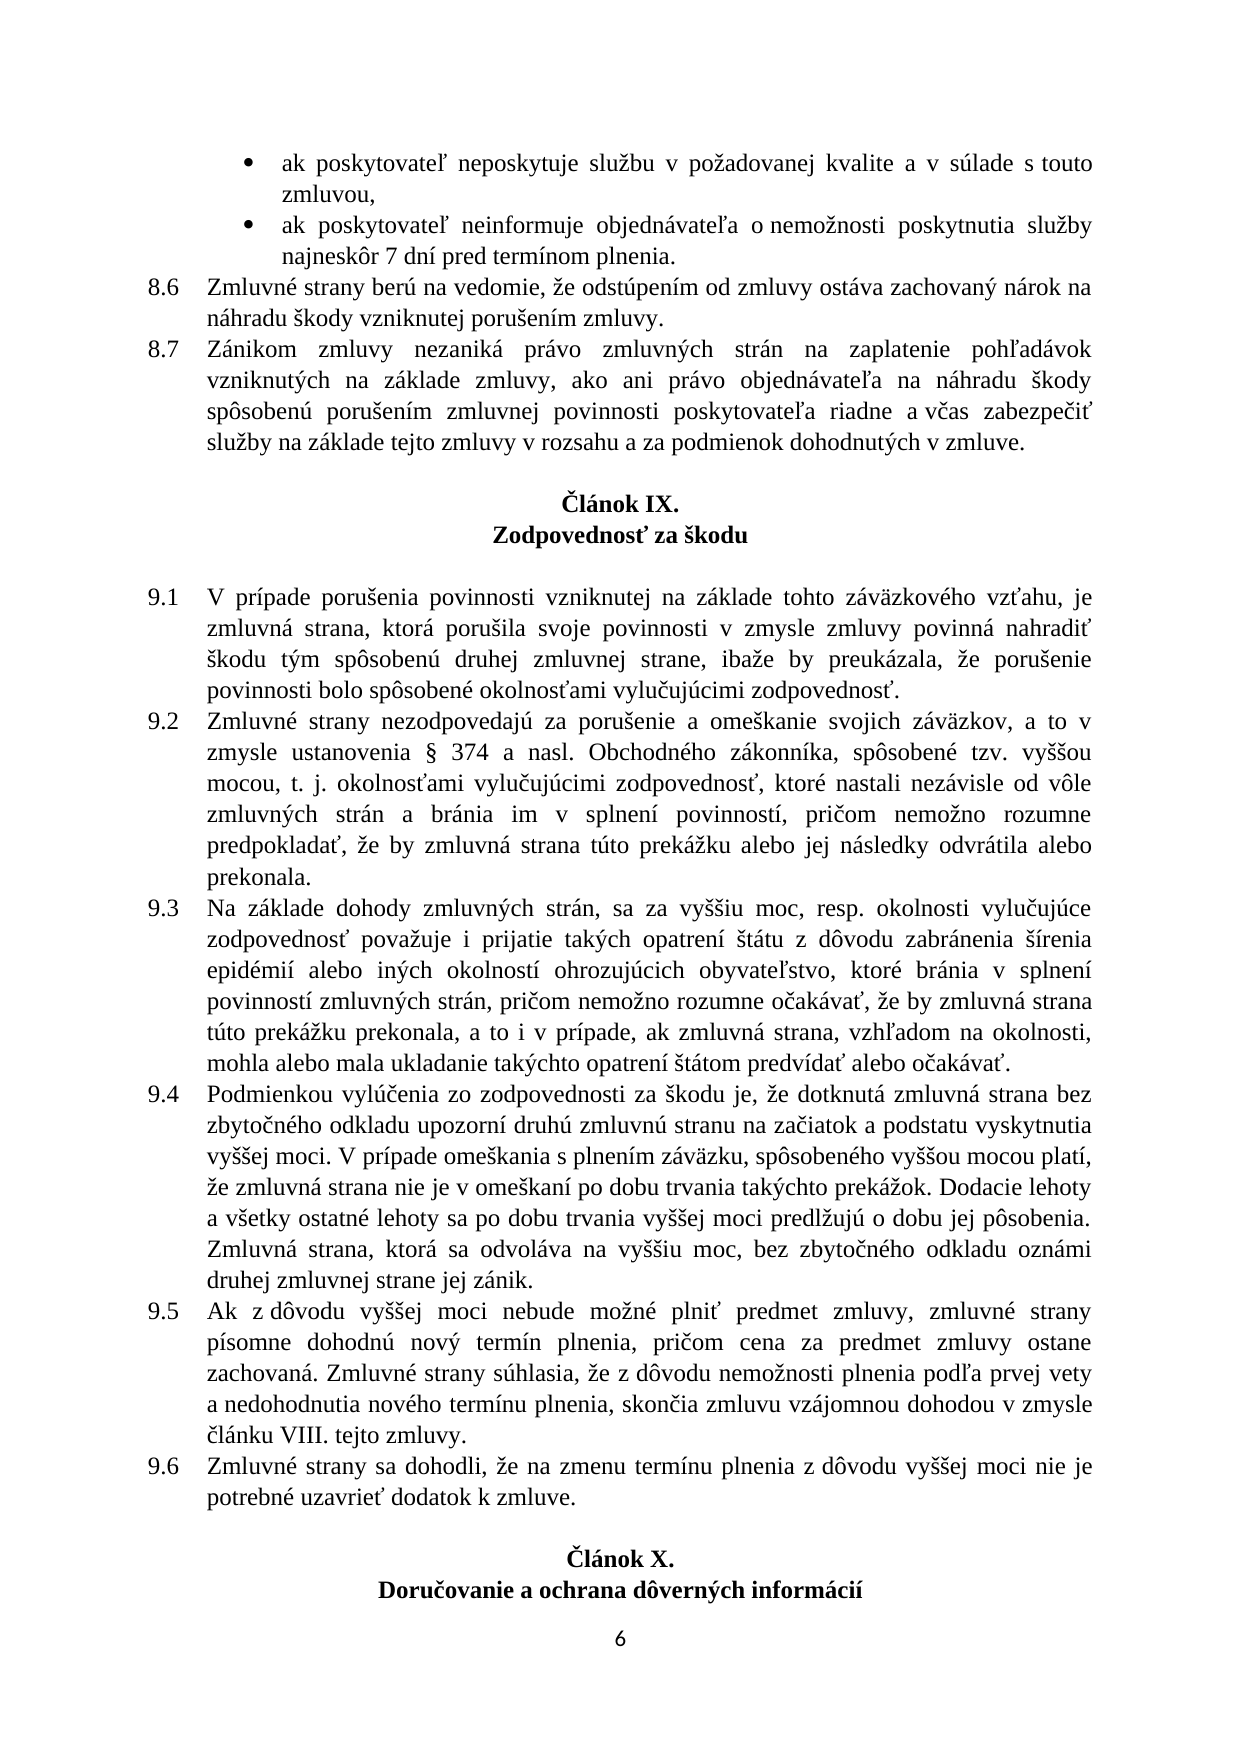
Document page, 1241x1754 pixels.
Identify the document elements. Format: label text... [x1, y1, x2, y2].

list Zmluvné strany nezodpovedajú za porušenie a omeškanie svojich záväzkov, a to v zmysle ustanovenia § 374 a nasl. Obchodného zákonníka, spôsobené tzv. vyššou mocou, t. j. okolnosťami vylučujúcimi zodpovednosť, ktoré nastali nezávisle od vôle zmluvných strán a bránia im v splnení povinností, pričom nemožno rozumne predpokladať, že by zmluvná strana túto prekážku alebo jej následky odvrátila alebo prekonala. [148, 706, 1093, 890]
text Zodpovednosť za škodu [148, 520, 1093, 549]
text Článok IX. [148, 489, 1093, 518]
text Doručovanie a ochrana dôverných informácií [148, 1576, 1093, 1604]
list ak poskytovateľ neinformuje objednávateľa o nemožnosti poskytnutia služby najneskôr 7 dní pred termínom plnenia. [244, 210, 1093, 269]
list Zmluvné strany sa dohodli, že na zmenu termínu plnenia z dôvodu vyššej moci nie je potrebné uzavrieť dodatok k zmluve. [148, 1451, 1093, 1511]
list Zmluvné strany berú na vedomie, že odstúpením od zmluvy ostáva zachovaný nárok na náhradu škody vzniknutej porušením zmluvy. [148, 272, 1093, 332]
list V prípade porušenia povinnosti vzniknutej na základe tohto záväzkového vzťahu, je zmluvná strana, ktorá porušila svoje povinnosti v zmysle zmluvy povinná nahradiť škodu tým spôsobenú druhej zmluvnej strane, ibaže by preukázala, že porušenie povinnosti bolo spôsobené okolnosťami vylučujúcimi zodpovednosť. [148, 582, 1093, 704]
list Ak z dôvodu vyššej moci nebude možné plniť predmet zmluvy, zmluvné strany písomne dohodnú nový termín plnenia, pričom cena za predmet zmluvy ostane zachovaná. Zmluvné strany súhlasia, že z dôvodu nemožnosti plnenia podľa prvej vety a nedohodnutia nového termínu plnenia, skončia zmluvu vzájomnou dohodou v zmysle článku VIII. tejto zmluvy. [148, 1296, 1093, 1449]
list Na základe dohody zmluvných strán, sa za vyššiu moc, resp. okolnosti vylučujúce zodpovednosť považuje i prijatie takých opatrení štátu z dôvodu zabránenia šírenia epidémií alebo iných okolností ohrozujúcich obyvateľstvo, ktoré bránia v splnení povinností zmluvných strán, pričom nemožno rozumne očakávať, že by zmluvná strana túto prekážku prekonala, a to i v prípade, ak zmluvná strana, vzhľadom na okolnosti, mohla alebo mala ukladanie takýchto opatrení štátom predvídať alebo očakávať. [148, 893, 1093, 1077]
list Zánikom zmluvy nezaniká právo zmluvných strán na zaplatenie pohľadávok vzniknutých na základe zmluvy, ako ani právo objednávateľa na náhradu škody spôsobenú porušením zmluvnej povinnosti poskytovateľa riadne a včas zabezpečiť služby na základe tejto zmluvy v rozsahu a za podmienok dohodnutých v zmluve. [148, 334, 1093, 456]
list ak poskytovateľ neposkytuje službu v požadovanej kvalite a v súlade s touto zmluvou, [244, 148, 1093, 207]
list Podmienkou vylúčenia zo zodpovednosti za škodu je, že dotknutá zmluvná strana bez zbytočného odkladu upozorní druhú zmluvnú stranu na začiatok a podstatu vyskytnutia vyššej moci. V prípade omeškania s plnením záväzku, spôsobeného vyššou mocou platí, že zmluvná strana nie je v omeškaní po dobu trvania takýchto prekážok. Dodacie lehoty a všetky ostatné lehoty sa po dobu trvania vyššej moci predlžujú o dobu jej pôsobenia. Zmluvná strana, ktorá sa odvoláva na vyššiu moc, bez zbytočného odkladu oznámi druhej zmluvnej strane jej zánik. [148, 1079, 1093, 1294]
text Článok X. [148, 1544, 1093, 1573]
